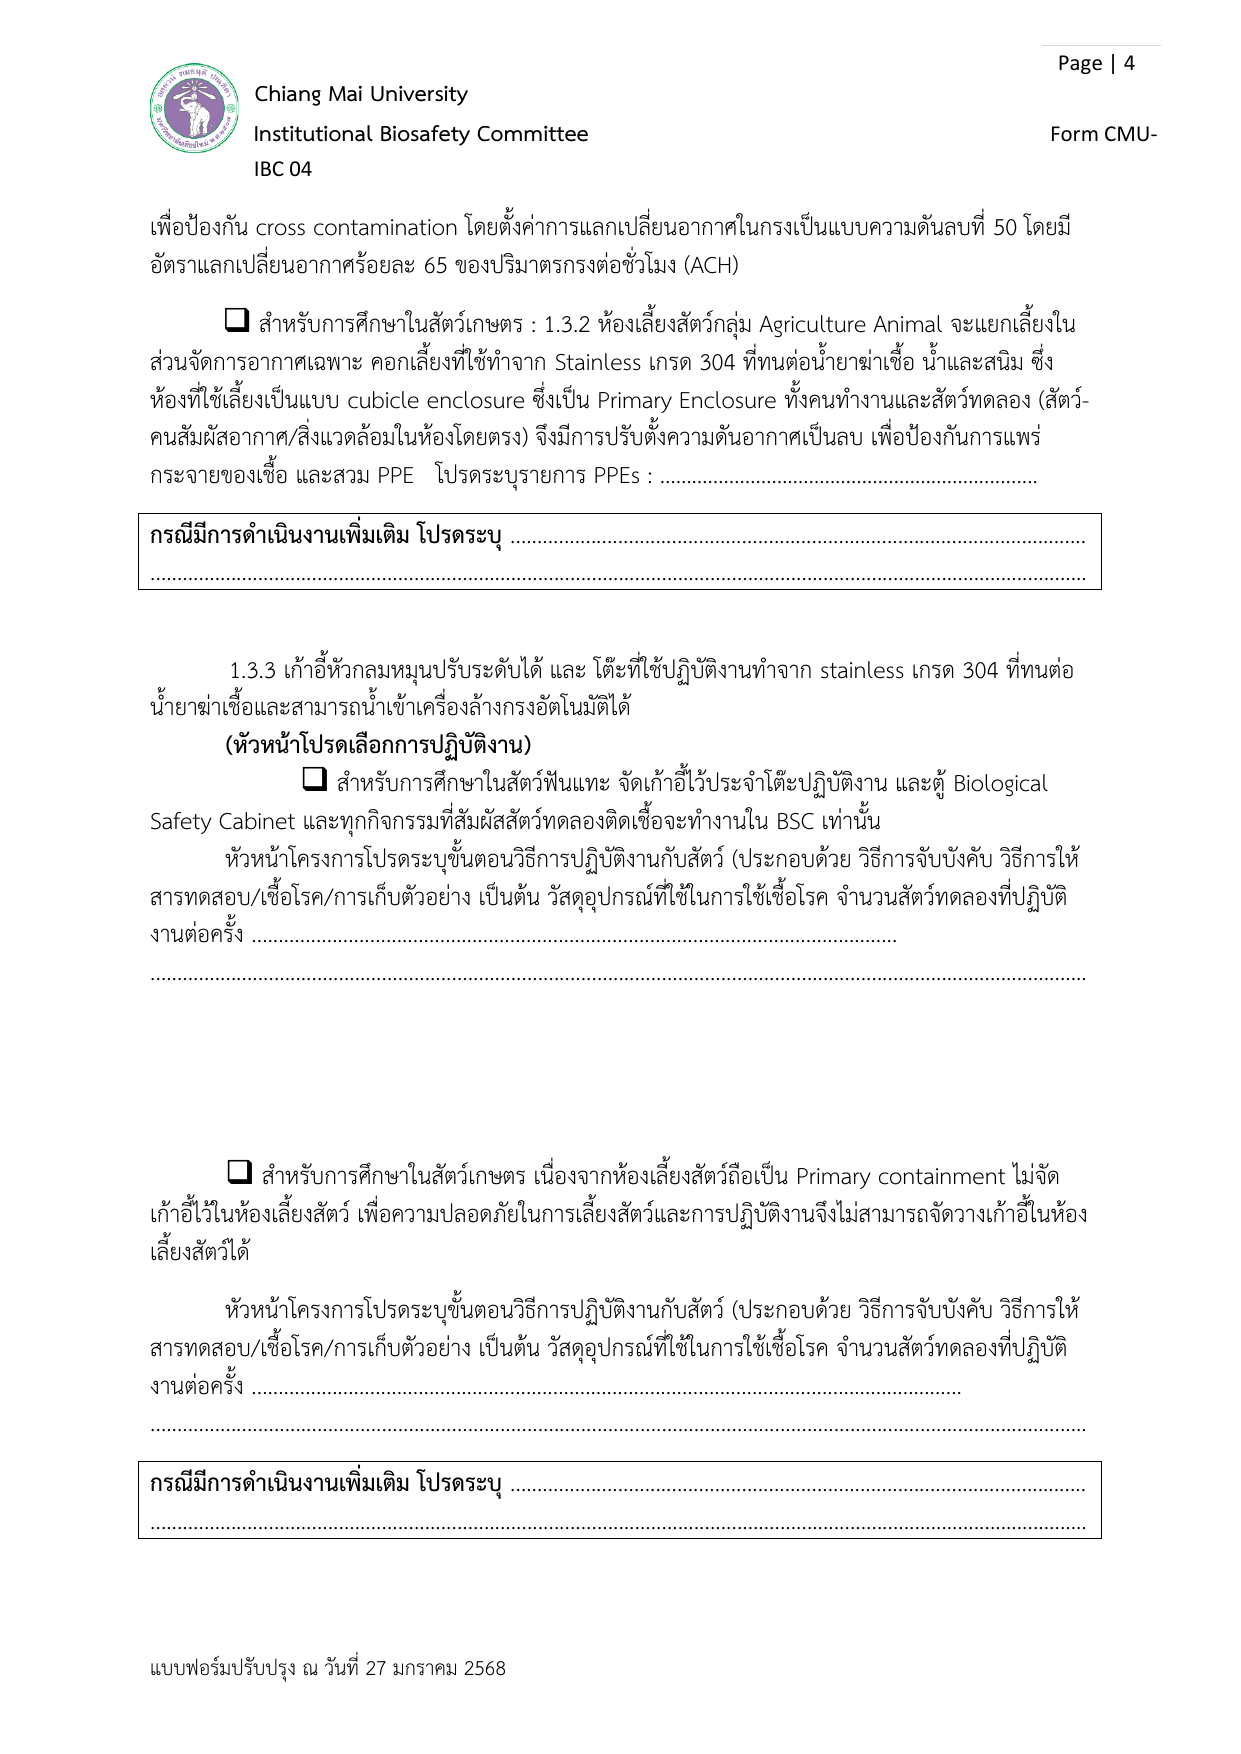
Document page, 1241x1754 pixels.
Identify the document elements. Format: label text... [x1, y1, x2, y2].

text สำหรับการศึกษาในสัตว์ฟันแทะ จัดเก้าอี้ไว้ประจำโต๊ะปฏิบัติงาน และตู้ Biological Safety Cabinet และทุกกิจกรรมที่สัมผัสสัตว์ทดลองติดเชื้อจะทำงานใน BSC เท่านั้น [150, 762, 1090, 838]
text สำหรับการศึกษาในสัตว์เกษตร เนื่องจากห้องเลี้ยงสัตว์ถือเป็น Primary containment ไม่จัดเก้าอี้ไว้ในห้องเลี้ยงสัตว์ เพื่อความปลอดภัยในการเลี้ยงสัตว์และการปฏิบัติงานจึงไม่สามารถจัดวางเก้าอี้ในห้องเลี้ยงสัตว์ได้ [150, 1155, 1090, 1268]
text 1.3.3 เก้าอี้หัวกลมหมุนปรับระดับได้ และ โต๊ะที่ใช้ปฏิบัติงานทำจาก stainless เกรด 304 ที่ทนต่อน้ำยาฆ่าเชื้อและสามารถน้ำเข้าเครื่องล้างกรงอัตโนมัติได้ [150, 649, 1090, 724]
picture [150, 63, 239, 153]
text หัวหน้าโครงการโปรดระบุขั้นตอนวิธีการปฏิบัติงานกับสัตว์ (ประกอบด้วย วิธีการจับบังคับ วิธีการให้สารทดสอบ/เชื้อโรค/การเก็บตัวอย่าง เป็นต้น วัสดุอุปกรณ์ที่ใช้ในการใช้เชื้อโรค จำนวนสัตว์ทดลองที่ปฏิบัติงานต่อครั้ง .................................................................................................................................... .............................................................................................................................................................................. [150, 1289, 1090, 1440]
text .............................................................................................................................................................................. [150, 951, 1090, 989]
text (หัวหน้าโปรดเลือกการปฏิบัติงาน) [150, 724, 1090, 762]
text สำหรับการศึกษาในสัตว์เกษตร : 1.3.2 ห้องเลี้ยงสัตว์กลุ่ม Agriculture Animal จะแยกเลี้ยงในส่วนจัดการอากาศเฉพาะ คอกเลี้ยงที่ใช้ทำจาก Stainless เกรด 304 ที่ทนต่อน้ำยาฆ่าเชื้อ น้ำและสนิม ซึ่งห้องที่ใช้เลี้ยงเป็นแบบ cubicle enclosure ซึ่งเป็น Primary Enclosure ทั้งคนทำงานและสัตว์ทดลอง (สัตว์-คนสัมผัสอากาศ/สิ่งแวดล้อมในห้องโดยตรง) จึงมีการปรับตั้งความดันอากาศเป็นลบ เพื่อป้องกันการแพร่กระจายของเชื้อ และสวม PPE โปรดระบุรายการ PPEs : ……………………………………………………........... [150, 303, 1090, 492]
text หัวหน้าโครงการโปรดระบุขั้นตอนวิธีการปฏิบัติงานกับสัตว์ (ประกอบด้วย วิธีการจับบังคับ วิธีการให้สารทดสอบ/เชื้อโรค/การเก็บตัวอย่าง เป็นต้น วัสดุอุปกรณ์ที่ใช้ในการใช้เชื้อโรค จำนวนสัตว์ทดลองที่ปฏิบัติงานต่อครั้ง ........................................................................................................................ [150, 838, 1090, 951]
